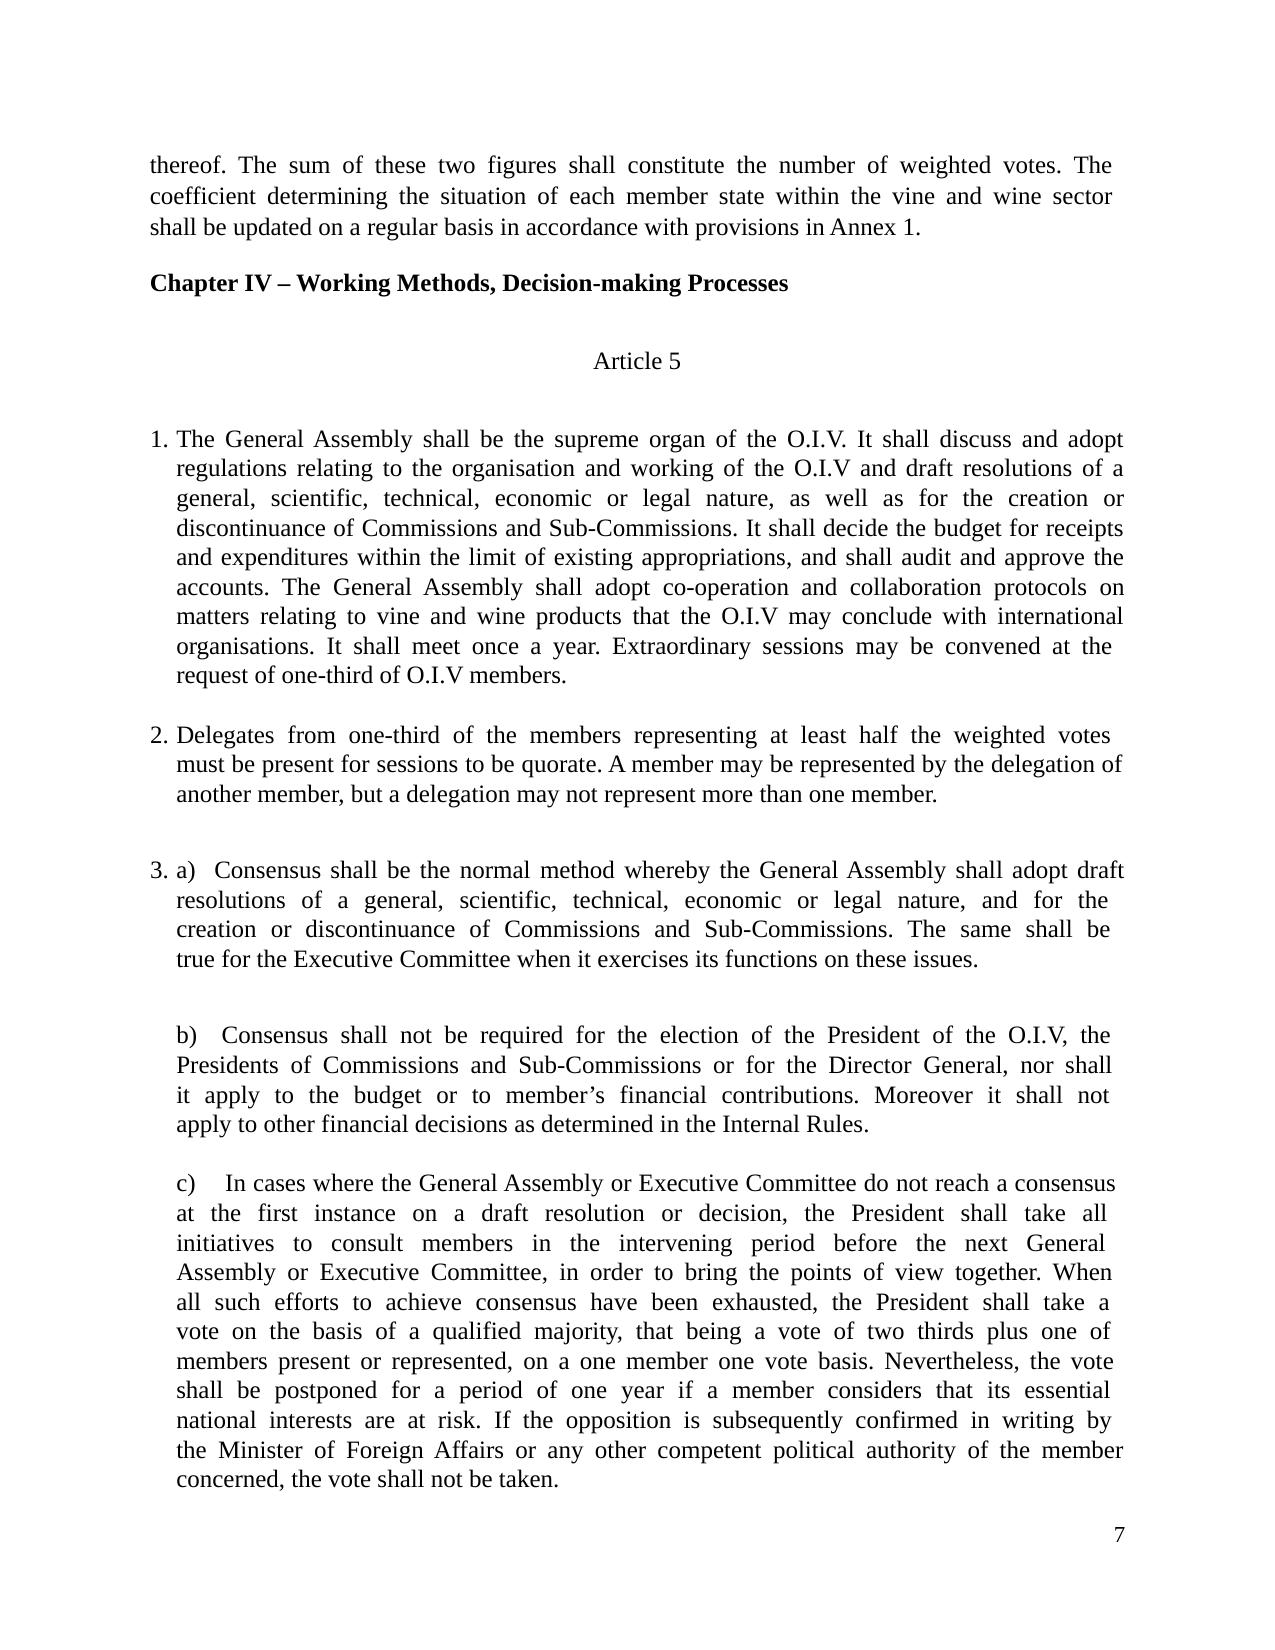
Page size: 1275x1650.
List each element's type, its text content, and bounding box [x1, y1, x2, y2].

list c) In cases where the General Assembly or Executive Committee do not reach a consensus at the first instance on a draft resolution or decision, the President shall take all initiatives to consult members in the intervening period before the next General Assembly or Executive Committee, in order to bring the points of view together. When all such efforts to achieve consensus have been exhausted, the President shall take a vote on the basis of a qualified majority, that being a vote of two thirds plus one of members present or represented, on a one member one vote basis. Nevertheless, the vote shall be postponed for a period of one year if a member considers that its essential national interests are at risk. If the opposition is subsequently confirmed in writing by the Minister of Foreign Affairs or any other competent political authority of the member concerned, the vote shall not be taken. [176, 1168, 1125, 1493]
subtitle Chapter IV – Working Methods, Decision-making Processes [149, 268, 1125, 297]
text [149, 150, 1125, 241]
list Delegates from one-third of the members representing at least half the weighted votes must be present for sessions to be quorate. A member may be represented by the delegation of another member, but a delegation may not represent more than one member. [150, 720, 1125, 808]
subtitle Article 5 [150, 346, 1124, 375]
list a) Consensus shall be the normal method whereby the General Assembly shall adopt draft resolutions of a general, scientific, technical, economic or legal nature, and for the creation or discontinuance of Commissions and Sub-Commissions. The same shall be true for the Executive Committee when it exercises its functions on these issues. [150, 855, 1125, 973]
text b) Consensus shall not be required for the election of the President of the O.I.V, the Presidents of Commissions and Sub-Commissions or for the Director General, nor shall it apply to the budget or to member’s financial contributions. Moreover it shall not apply to other financial decisions as determined in the Internal Rules. [176, 1021, 1125, 1138]
list The General Assembly shall be the supreme organ of the O.I.V. It shall discuss and adopt regulations relating to the organisation and working of the O.I.V and draft resolutions of a general, scientific, technical, economic or legal nature, as well as for the creation or discontinuance of Commissions and Sub-Commissions. It shall decide the budget for receipts and expenditures within the limit of existing appropriations, and shall audit and approve the accounts. The General Assembly shall adopt co-operation and collaboration protocols on matters relating to vine and wine products that the O.I.V may conclude with international organisations. It shall meet once a year. Extraordinary sessions may be convened at the request of one-third of O.I.V members. [150, 424, 1125, 689]
